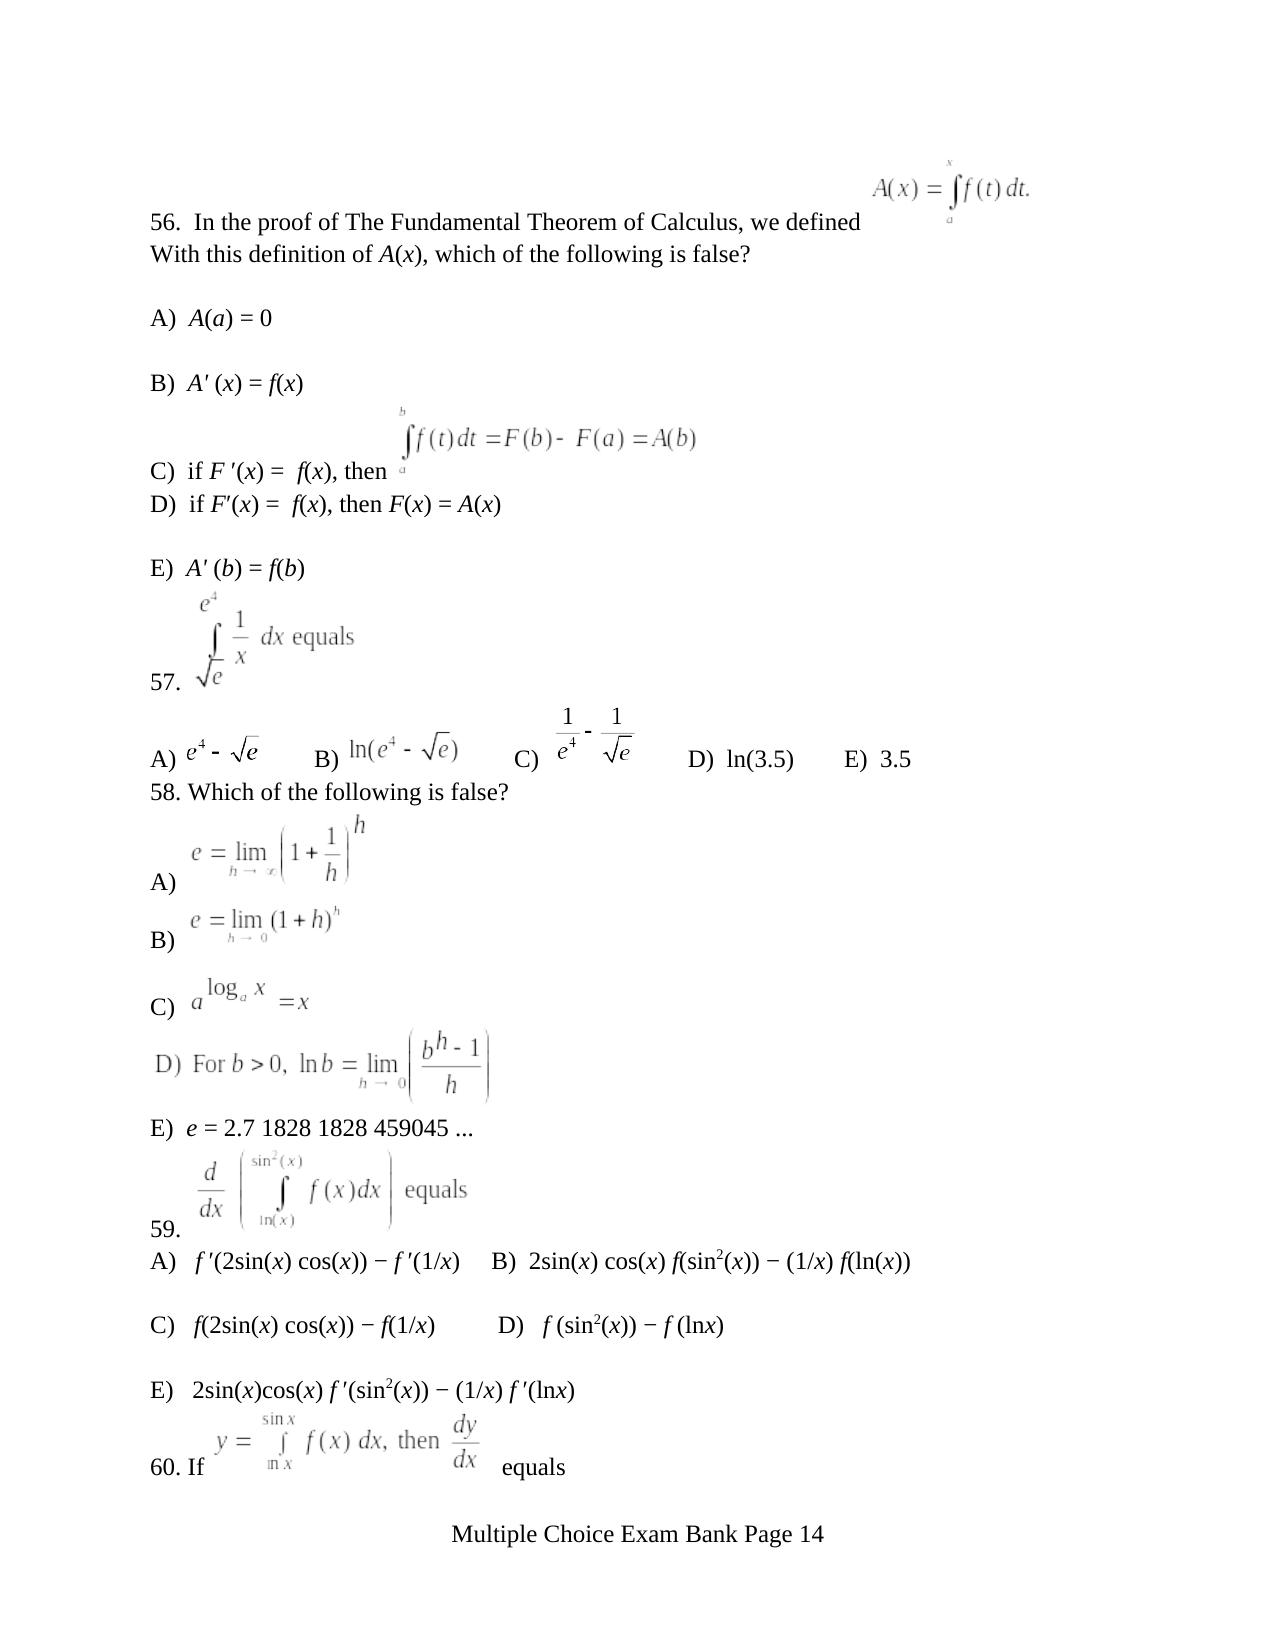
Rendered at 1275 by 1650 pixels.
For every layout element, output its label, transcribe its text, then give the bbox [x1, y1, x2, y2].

text 58. Which of the following is false? [150, 777, 1125, 805]
text B) Aʹ (x) = f(x) [150, 368, 1125, 396]
text A) f ʹ(2sin(x) cos(x)) − f ʹ(1/x) B) 2sin(x) cos(x) f(sin2(x)) − (1/x) f(ln(x)) [150, 1246, 1125, 1275]
text E) Aʹ (b) = f(b) [150, 553, 1125, 582]
text E) 2sin(x)cos(x) f ʹ(sin2(x)) − (1/x) f ʹ(lnx) [150, 1375, 1125, 1404]
text 59. [150, 1145, 1125, 1243]
text C) f(2sin(x) cos(x)) − f(1/x) D) f (sin2(x)) − f (lnx) [150, 1311, 1125, 1339]
text B) [150, 899, 1125, 954]
text A) B) C) D) ln(3.5) E) 3.5 [150, 699, 1125, 773]
text D) if Fʹ(x) = f(x), then F(x) = A(x) [150, 489, 1125, 517]
text 60. If equals [150, 1407, 1125, 1481]
text A) A(a) = 0 [150, 303, 1125, 332]
text 56. In the proof of The Fundamental Theorem of Calculus, we defined [150, 150, 1125, 235]
text C) [150, 958, 1125, 1021]
text A) [150, 809, 1125, 896]
text E) e = 2.7 1828 1828 459045 ... [150, 1113, 1125, 1141]
text C) if F ʹ(x) = f(x), then [150, 400, 1125, 485]
text 57. [150, 585, 1125, 696]
text With this definition of A(x), which of the following is false? [150, 239, 1125, 268]
